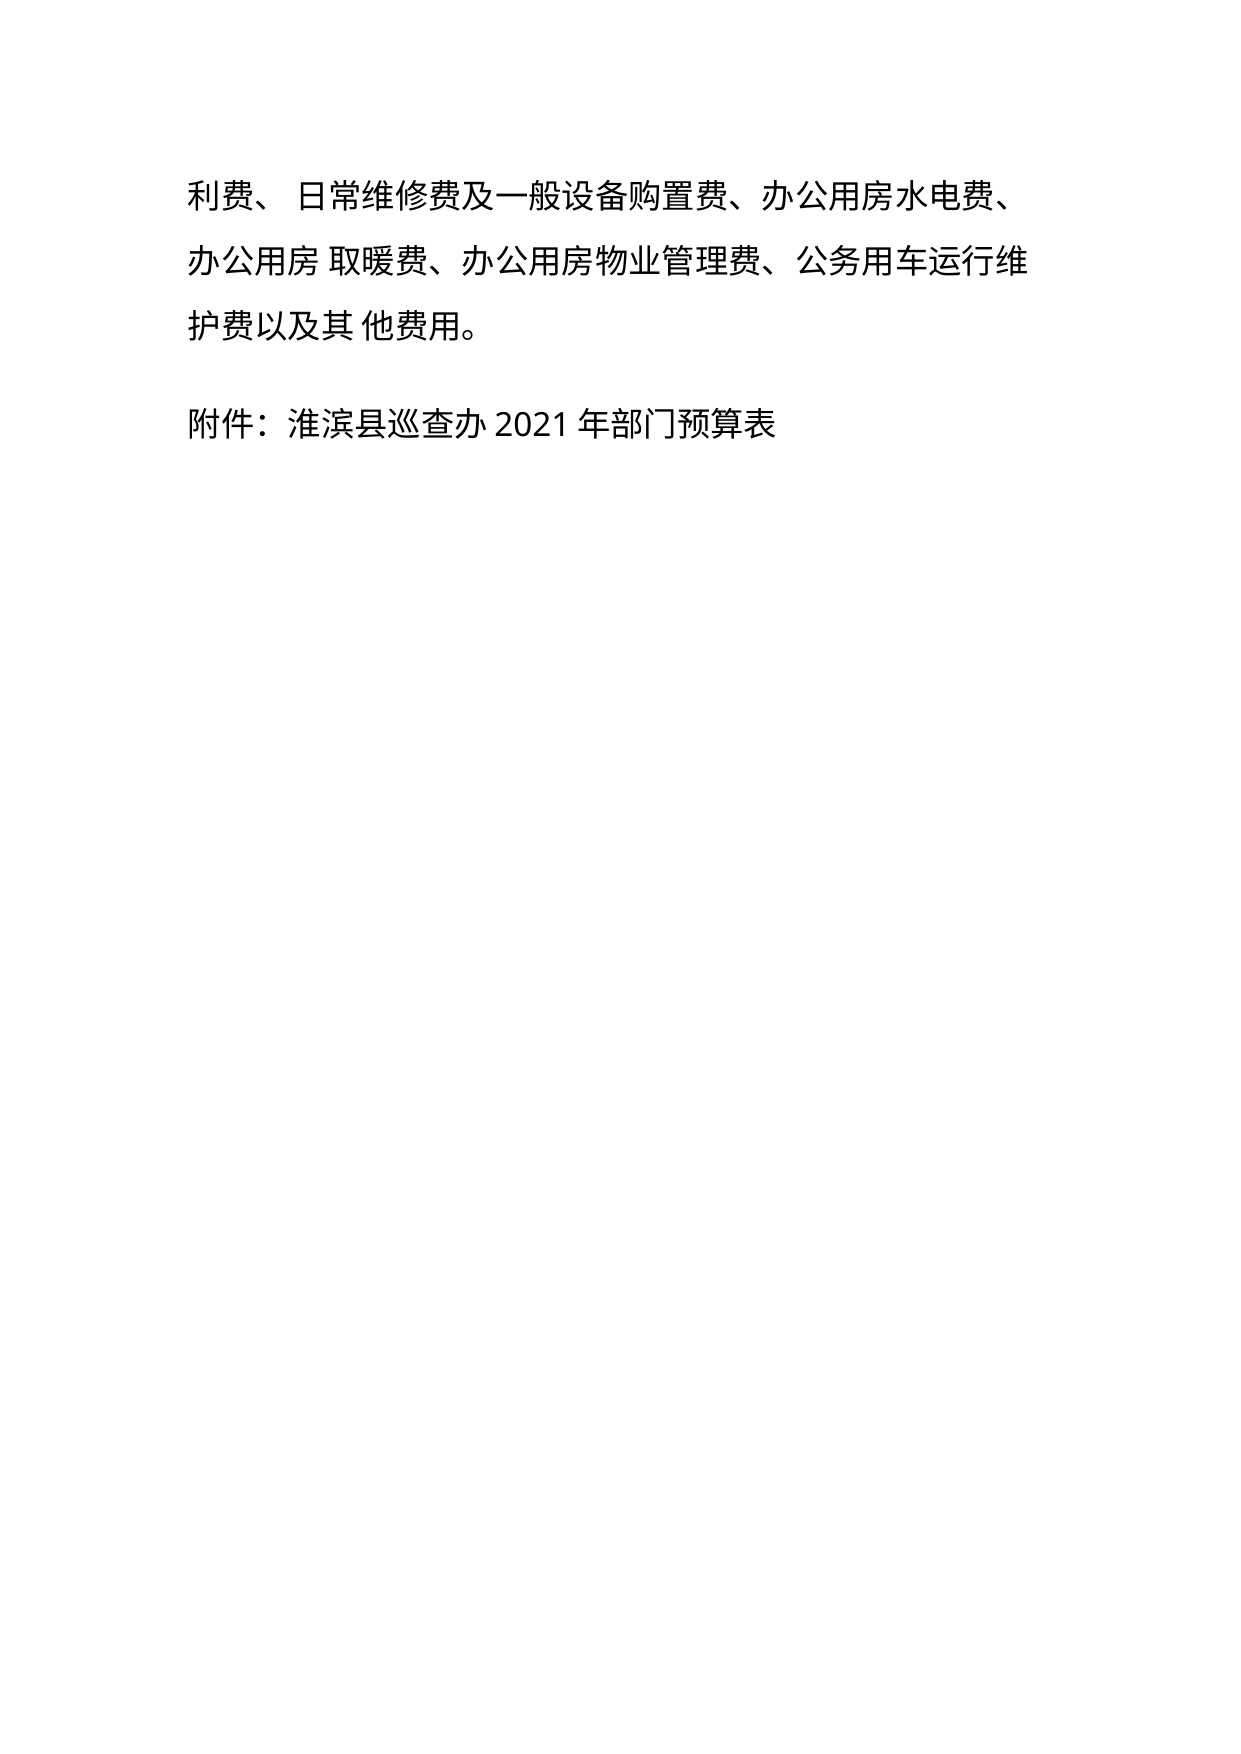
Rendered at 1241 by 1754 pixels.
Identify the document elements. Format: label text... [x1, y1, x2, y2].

text 附件：淮滨县巡查办2021年部门预算表 [187, 389, 1053, 454]
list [187, 162, 1053, 357]
